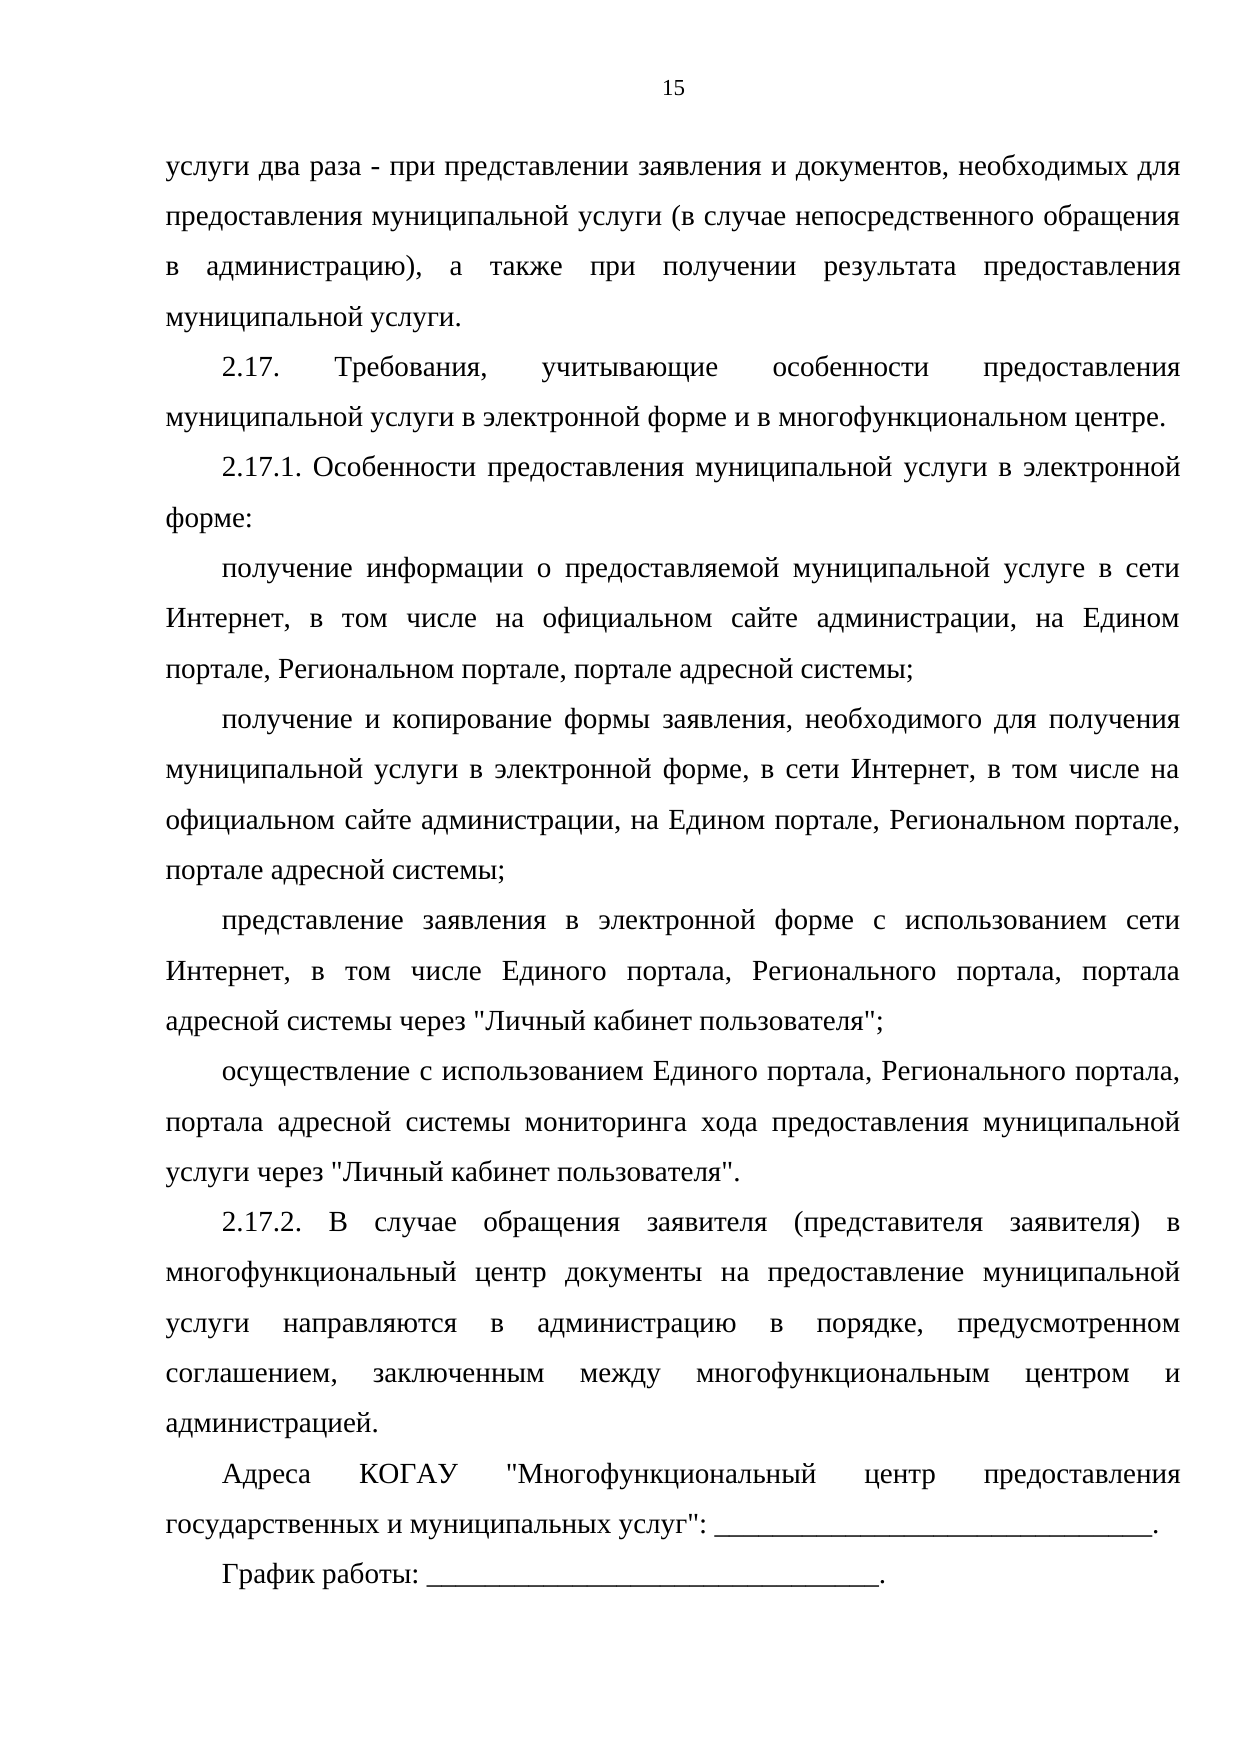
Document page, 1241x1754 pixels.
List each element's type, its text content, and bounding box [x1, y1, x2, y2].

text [165, 148, 1181, 332]
text 2.17.1. Особенности предоставления муниципальной услуги в электронной форме: [165, 449, 1181, 533]
text осуществление с использованием Единого портала, Регионального портала, портала адресной системы мониторинга хода предоставления муниципальной услуги через "Личный кабинет пользователя". [165, 1053, 1181, 1187]
text представление заявления в электронной форме с использованием сети Интернет, в том числе Единого портала, Регионального портала, портала адресной системы через "Личный кабинет пользователя"; [165, 902, 1181, 1037]
text получение информации о предоставляемой муниципальной услуге в сети Интернет, в том числе на официальном сайте администрации, на Едином портале, Региональном портале, портале адресной системы; [165, 550, 1181, 684]
text График работы: _______________________________. [165, 1556, 1181, 1590]
text 2.17.2. В случае обращения заявителя (представителя заявителя) в многофункциональный центр документы на предоставление муниципальной услуги направляются в администрацию в порядке, предусмотренном соглашением, заключенным между многофункциональным центром и администрацией. [165, 1204, 1181, 1439]
text получение и копирование формы заявления, необходимого для получения муниципальной услуги в электронной форме, в сети Интернет, в том числе на официальном сайте администрации, на Едином портале, Региональном портале, портале адресной системы; [165, 701, 1181, 886]
text 2.17. Требования, учитывающие особенности предоставления муниципальной услуги в электронной форме и в многофункциональном центре. [165, 349, 1181, 433]
text Адреса КОГАУ "Многофункциональный центр предоставления государственных и муниципальных услуг": ______________________________. [165, 1456, 1181, 1540]
